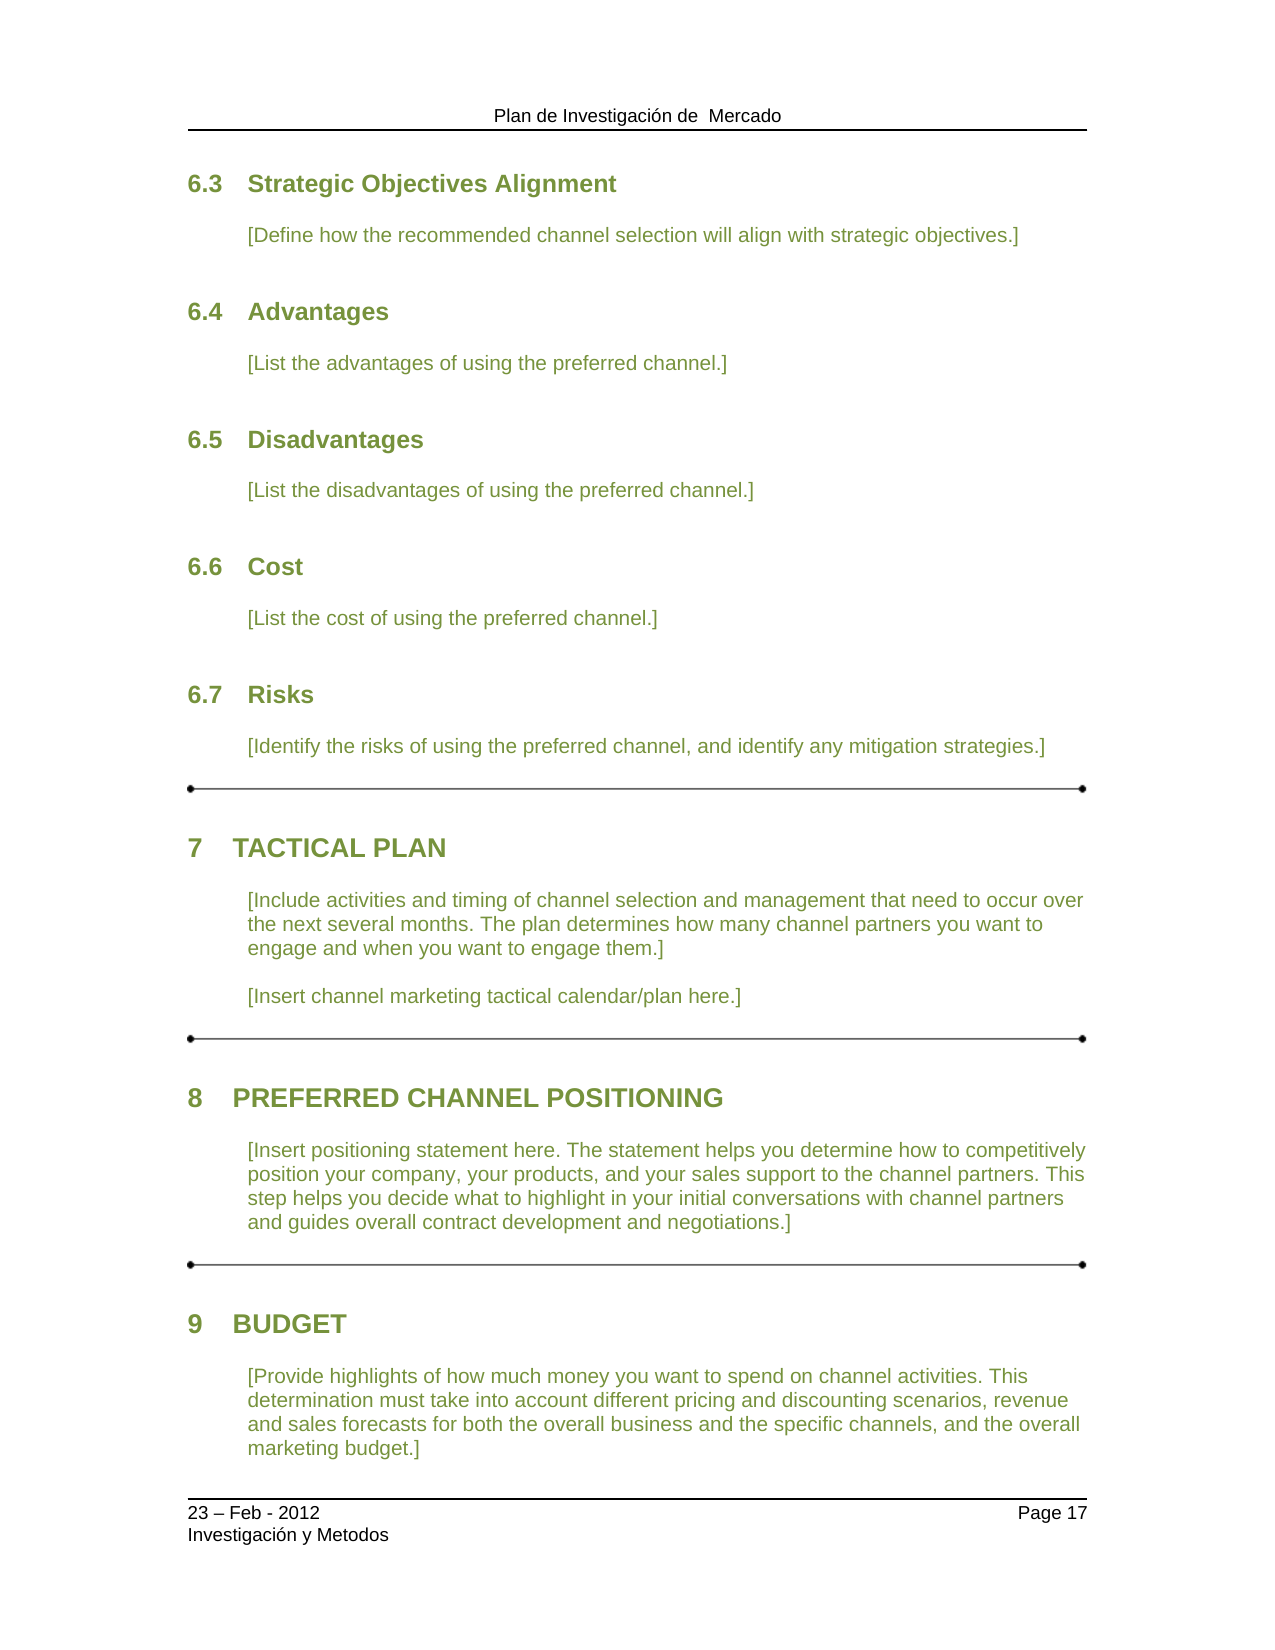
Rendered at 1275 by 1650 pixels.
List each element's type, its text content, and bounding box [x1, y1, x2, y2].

subtitle Advantages [187, 297, 1087, 326]
text [Provide highlights of how much money you want to spend on channel activities. This determination must take into account different pricing and discounting scenarios, revenue and sales forecasts for both the overall business and the specific channels, and the overall marketing budget.] [247, 1364, 1087, 1460]
picture [187, 782, 1088, 798]
text [Insert positioning statement here. The statement helps you determine how to competitively position your company, your products, and your sales support to the channel partners. This step helps you decide what to highlight in your initial conversations with channel partners and guides overall contract development and negotiations.] [247, 1138, 1087, 1234]
picture [187, 1258, 1088, 1274]
subtitle Disadvantages [187, 424, 1087, 453]
subtitle Preferred Channel Positioning [187, 1082, 1087, 1113]
text [Identify the risks of using the preferred channel, and identify any mitigation strategies.] [247, 734, 1087, 758]
text [List the cost of using the preferred channel.] [247, 606, 1087, 630]
text [Include activities and timing of channel selection and management that need to occur over the next several months. The plan determines how many channel partners you want to engage and when you want to engage them.] [247, 888, 1087, 960]
picture [187, 1032, 1088, 1048]
subtitle Tactical Plan [187, 832, 1087, 863]
subtitle Budget [187, 1308, 1087, 1339]
text [Insert channel marketing tactical calendar/plan here.] [247, 984, 1087, 1008]
text [List the advantages of using the preferred channel.] [247, 351, 1087, 374]
subtitle Risks [187, 680, 1087, 709]
subtitle Strategic Objectives Alignment [187, 169, 1087, 198]
subtitle Cost [187, 552, 1087, 581]
text [List the disadvantages of using the preferred channel.] [247, 478, 1087, 502]
text [Define how the recommended channel selection will align with strategic objectives.] [247, 223, 1087, 247]
